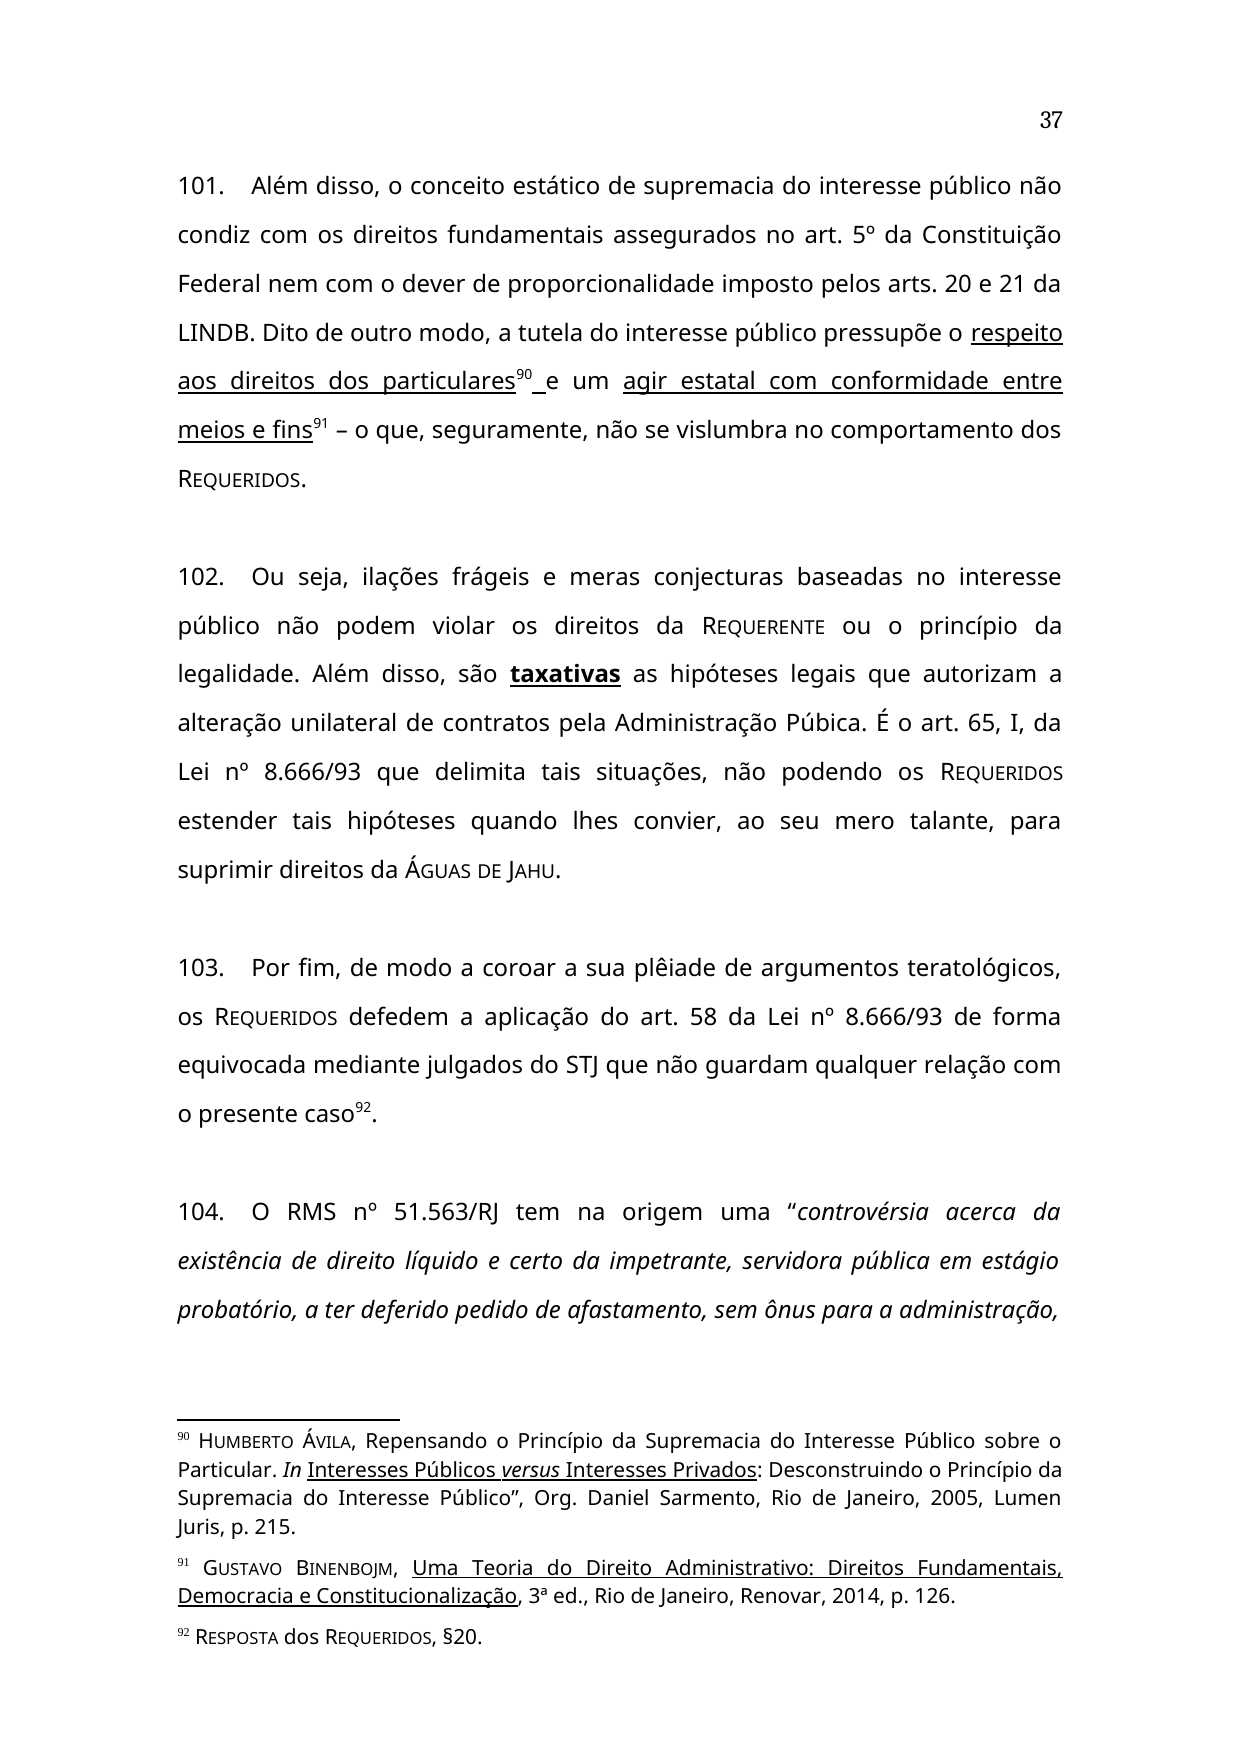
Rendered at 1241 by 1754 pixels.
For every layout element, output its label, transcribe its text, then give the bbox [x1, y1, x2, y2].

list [177, 1195, 1063, 1325]
list Por fim, de modo a coroar a sua plêiade de argumentos teratológicos, os Requeridos defedem a aplicação do art. 58 da Lei nº 8.666/93 de forma equivocada mediante julgados do STJ que não guardam qualquer relação com o presente caso. [177, 950, 1063, 1129]
list Ou seja, ilações frágeis e meras conjecturas baseadas no interesse público não podem violar os direitos da Requerente ou o princípio da legalidade. Além disso, são taxativas as hipóteses legais que autorizam a alteração unilateral de contratos pela Administração Púbica. É o art. 65, I, da Lei nº 8.666/93 que delimita tais situações, não podendo os Requeridos estender tais hipóteses quando lhes convier, ao seu mero talante, para suprimir direitos da Águas de Jahu. [177, 559, 1063, 885]
list Além disso, o conceito estático de supremacia do interesse público não condiz com os direitos fundamentais assegurados no art. 5º da Constituição Federal nem com o dever de proporcionalidade imposto pelos arts. 20 e 21 da LINDB. Dito de outro modo, a tutela do interesse público pressupõe o respeito aos direitos dos particulares e um agir estatal com conformidade entre meios e fins – o que, seguramente, não se vislumbra no comportamento dos Requeridos. [177, 169, 1063, 494]
